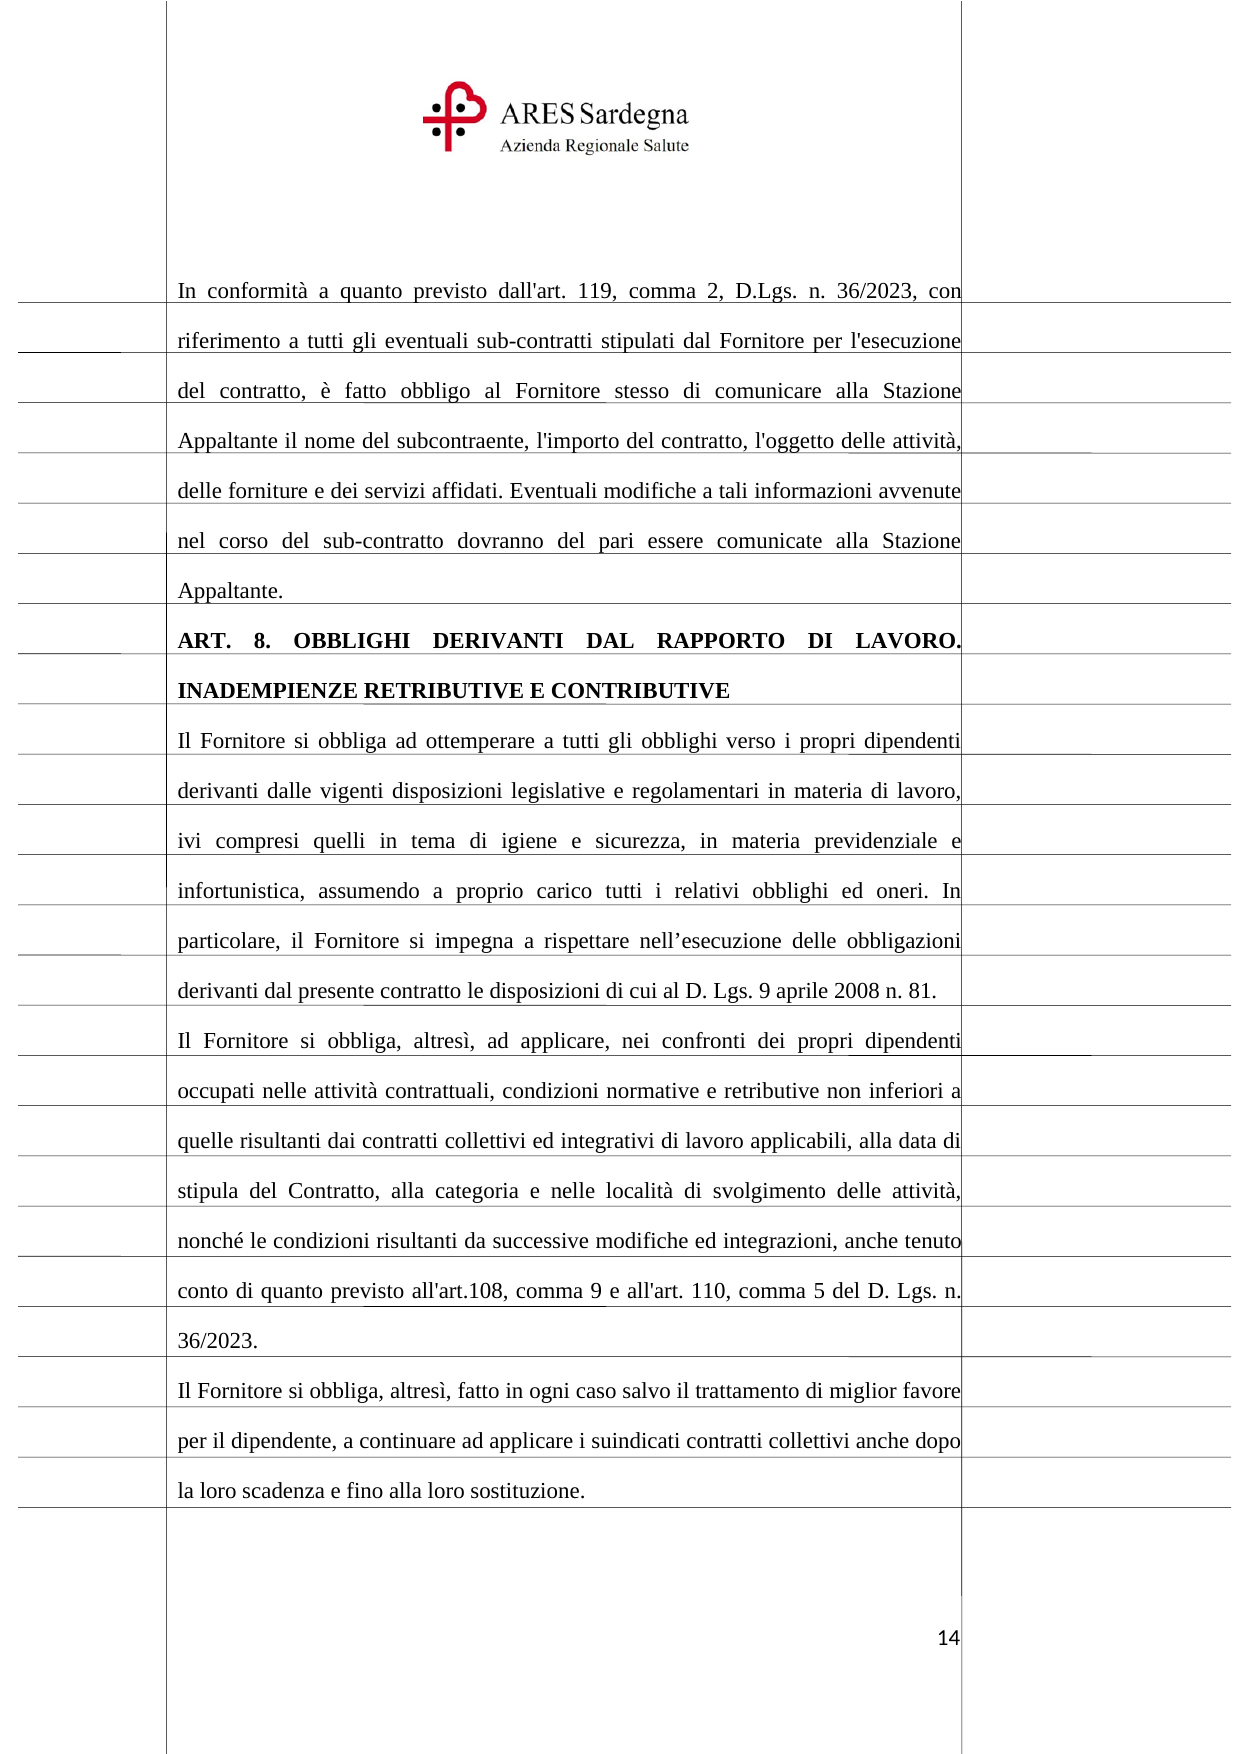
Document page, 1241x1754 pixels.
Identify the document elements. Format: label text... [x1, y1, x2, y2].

text ART. 8. OBBLIGHI DERIVANTI DAL RAPPORTO DI LAVORO. INADEMPIENZE RETRIBUTIVE E CONTRIBUTIVE [177, 616, 963, 716]
text Il Fornitore si obbliga, altresì, fatto in ogni caso salvo il trattamento di miglior favore per il dipendente, a continuare ad applicare i suindicati contratti collettivi anche dopo la loro scadenza e fino alla loro sostituzione. [177, 1366, 963, 1516]
text In conformità a quanto previsto dall'art. 119, comma 2, D.Lgs. n. 36/2023, con riferimento a tutti gli eventuali sub-contratti stipulati dal Fornitore per l'esecuzione del contratto, è fatto obbligo al Fornitore stesso di comunicare alla Stazione Appaltante il nome del subcontraente, l'importo del contratto, l'oggetto delle attività, delle forniture e dei servizi affidati. Eventuali modifiche a tali informazioni avvenute nel corso del sub-contratto dovranno del pari essere comunicate alla Stazione Appaltante. [177, 266, 963, 616]
text Il Fornitore si obbliga ad ottemperare a tutti gli obblighi verso i propri dipendenti derivanti dalle vigenti disposizioni legislative e regolamentari in materia di lavoro, ivi compresi quelli in tema di igiene e sicurezza, in materia previdenziale e infortunistica, assumendo a proprio carico tutti i relativi obblighi ed oneri. In particolare, il Fornitore si impegna a rispettare nell’esecuzione delle obbligazioni derivanti dal presente contratto le disposizioni di cui al D. Lgs. 9 aprile 2008 n. 81. [177, 716, 963, 1016]
text Il Fornitore si obbliga, altresì, ad applicare, nei confronti dei propri dipendenti occupati nelle attività contrattuali, condizioni normative e retributive non inferiori a quelle risultanti dai contratti collettivi ed integrativi di lavoro applicabili, alla data di stipula del Contratto, alla categoria e nelle località di svolgimento delle attività, nonché le condizioni risultanti da successive modifiche ed integrazioni, anche tenuto conto di quanto previsto all'art.108, comma 9 e all'art. 110, comma 5 del D. Lgs. n. 36/2023. [177, 1016, 963, 1366]
picture [421, 75, 691, 159]
